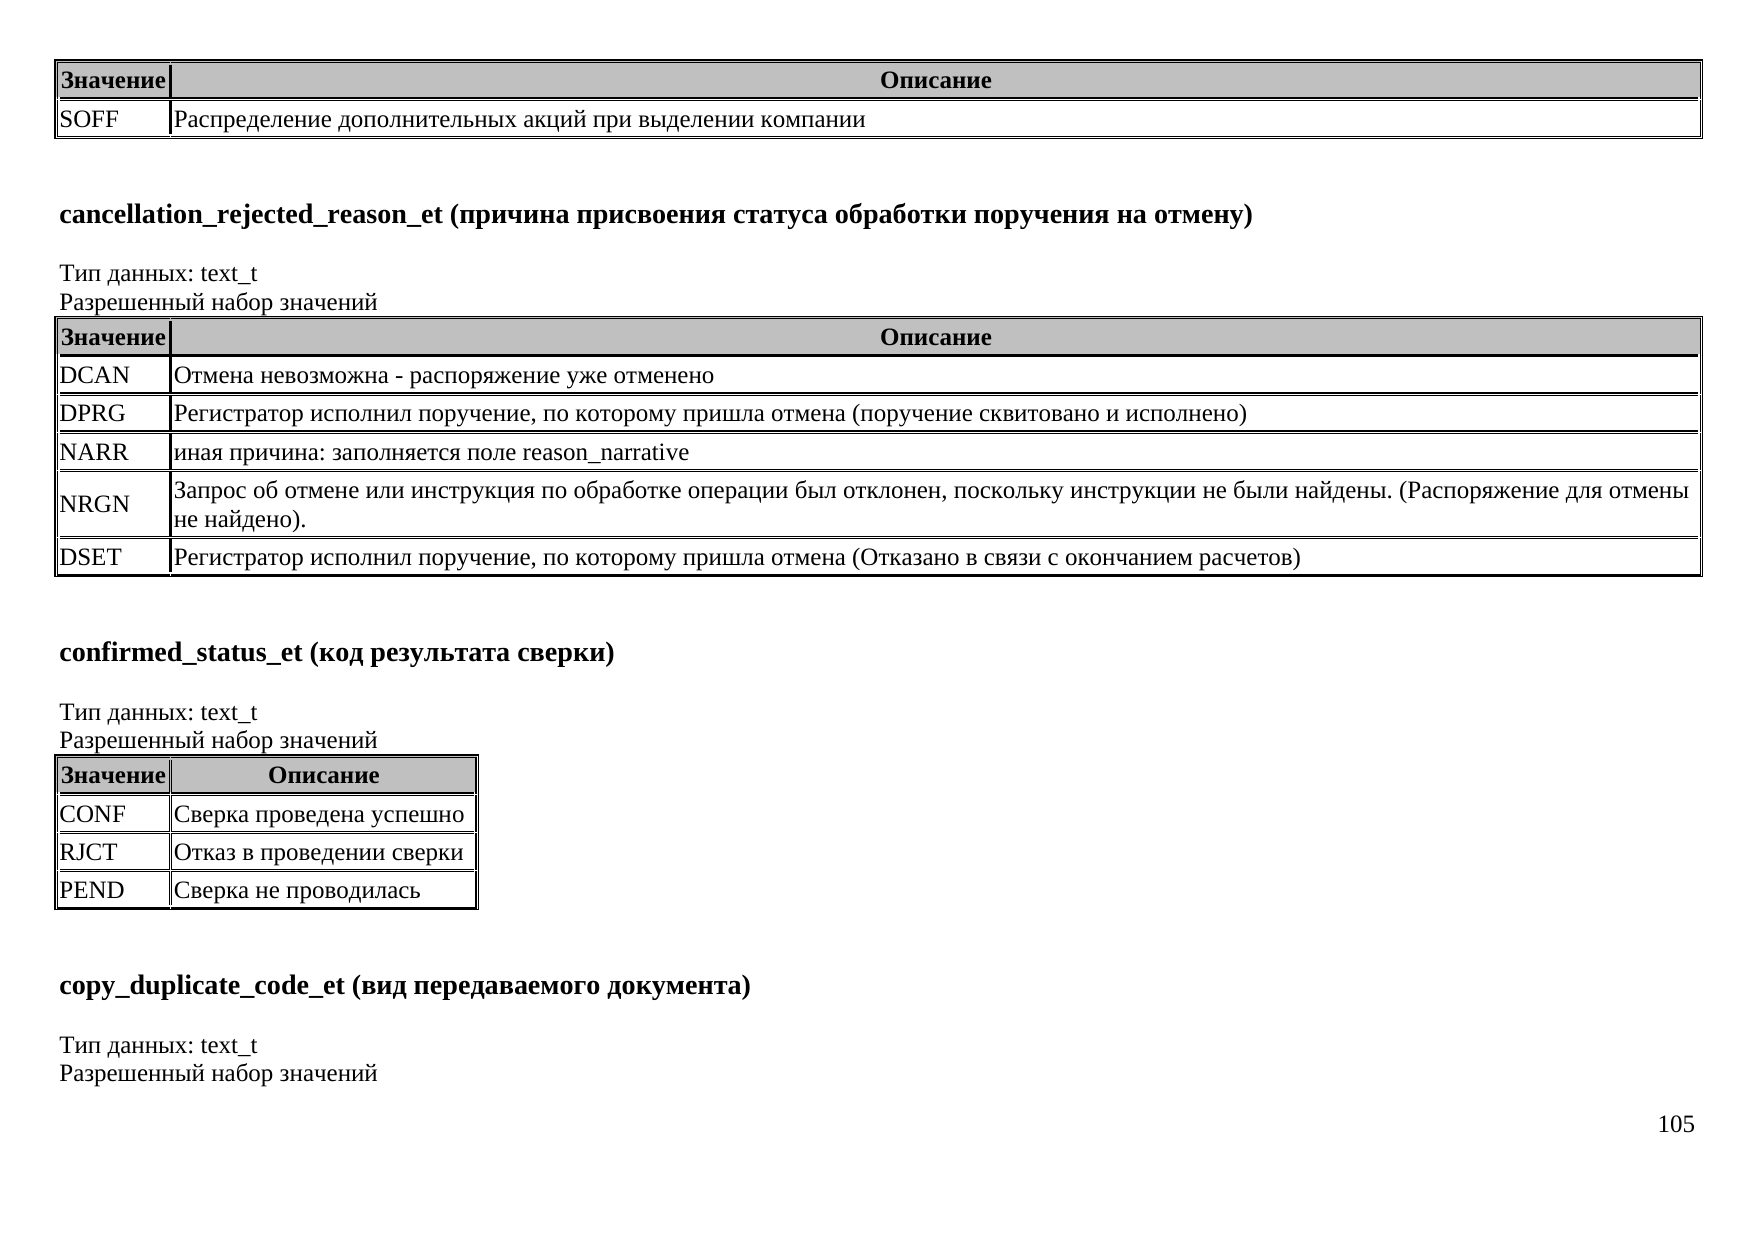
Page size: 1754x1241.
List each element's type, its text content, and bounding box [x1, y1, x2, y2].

text Тип данных: text_t Разрешенный набор значений [59, 258, 1695, 316]
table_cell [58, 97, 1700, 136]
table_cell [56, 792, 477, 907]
subtitle cancellation_rejected_reason_et (причина присвоения статуса обработки поручения на отмену) [59, 197, 1695, 229]
subtitle confirmed_status_et (код результата сверки) [59, 635, 1695, 667]
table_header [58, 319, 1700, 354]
subtitle copy_duplicate_code_et (вид передаваемого документа) [59, 968, 1695, 1001]
text Тип данных: text_t Разрешенный набор значений [59, 697, 1695, 754]
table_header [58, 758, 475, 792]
text Тип данных: text_t Разрешенный набор значений [59, 1030, 1695, 1087]
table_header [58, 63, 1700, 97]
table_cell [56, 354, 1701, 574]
